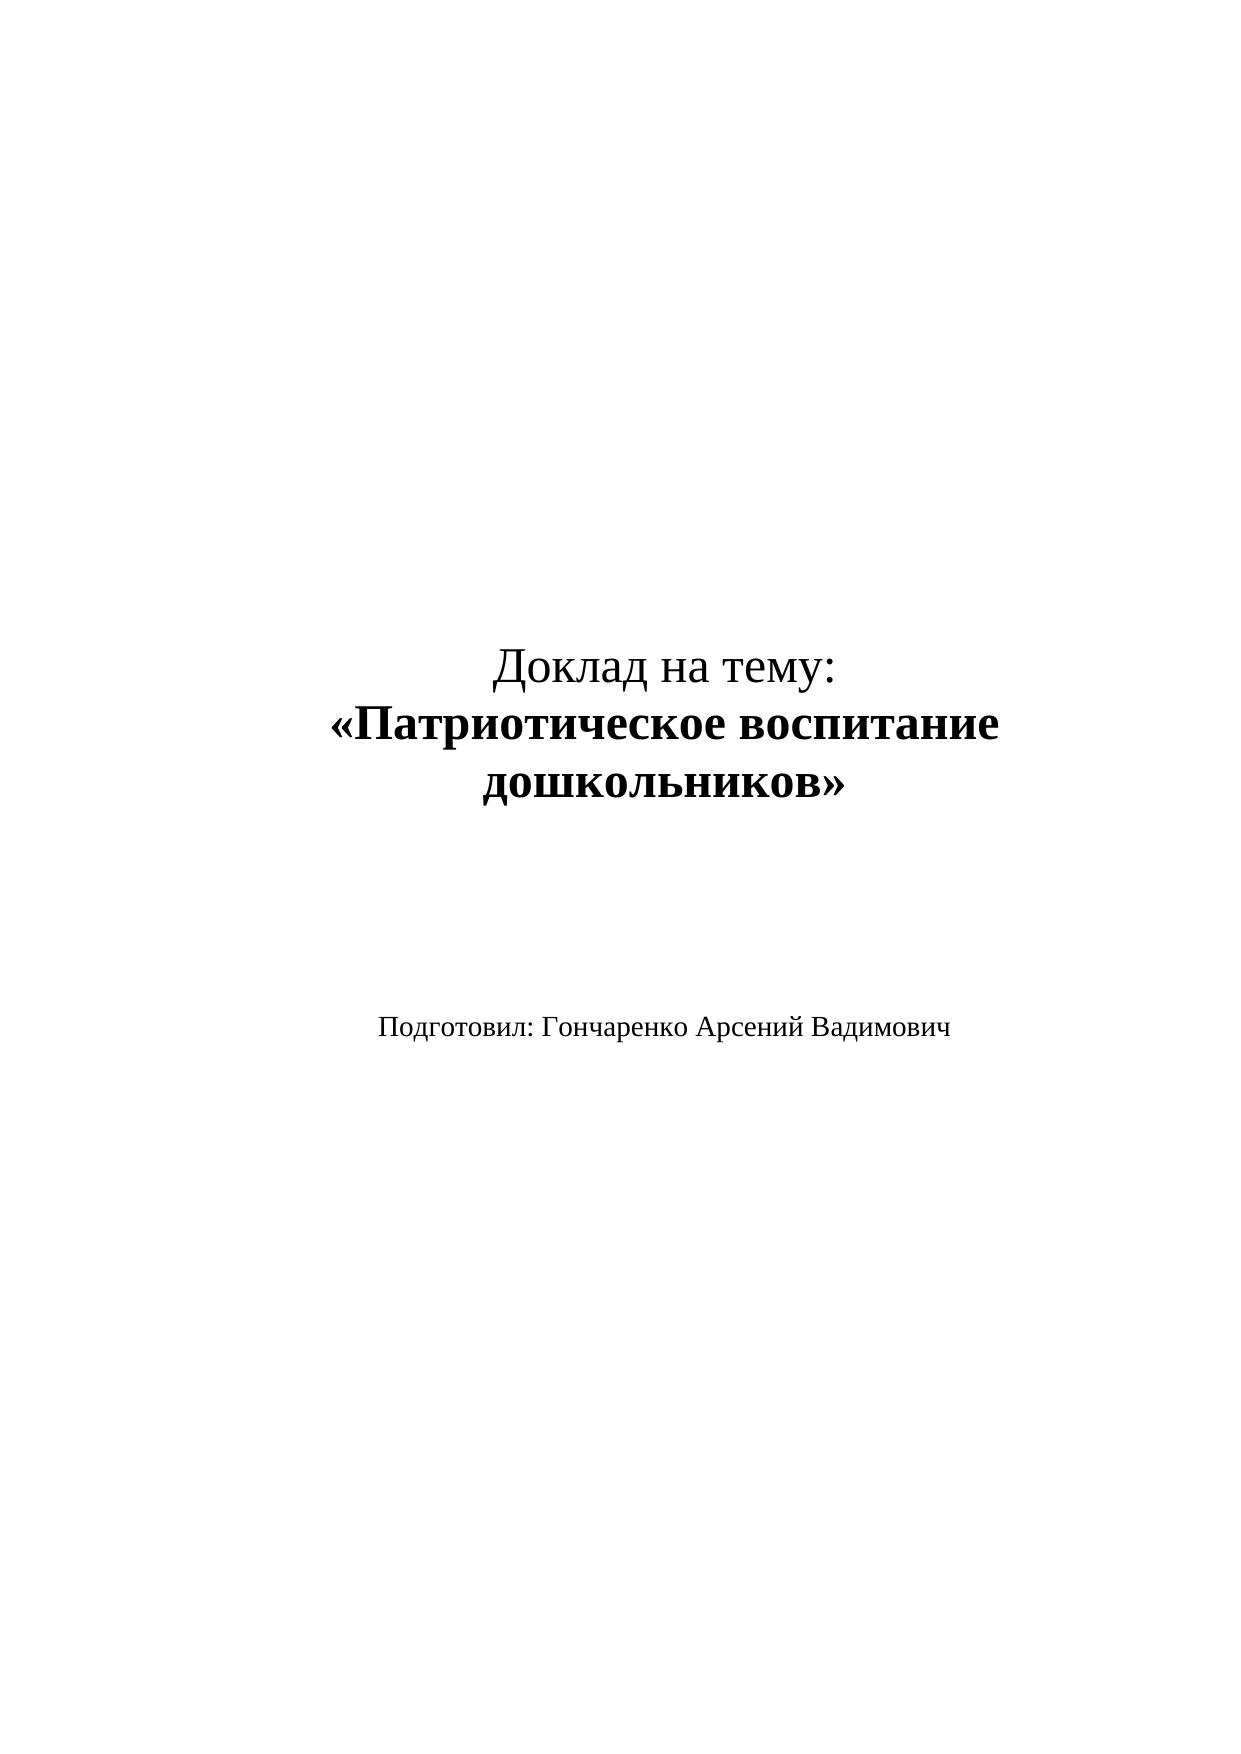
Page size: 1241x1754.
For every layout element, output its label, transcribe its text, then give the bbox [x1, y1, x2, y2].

text дошкольников» [177, 751, 1152, 808]
text Подготовил: Гончаренко Арсений Вадимович [177, 1009, 1152, 1043]
text Доклад на тему: [177, 636, 1152, 693]
text «Патриотическое воспитание [177, 693, 1152, 751]
